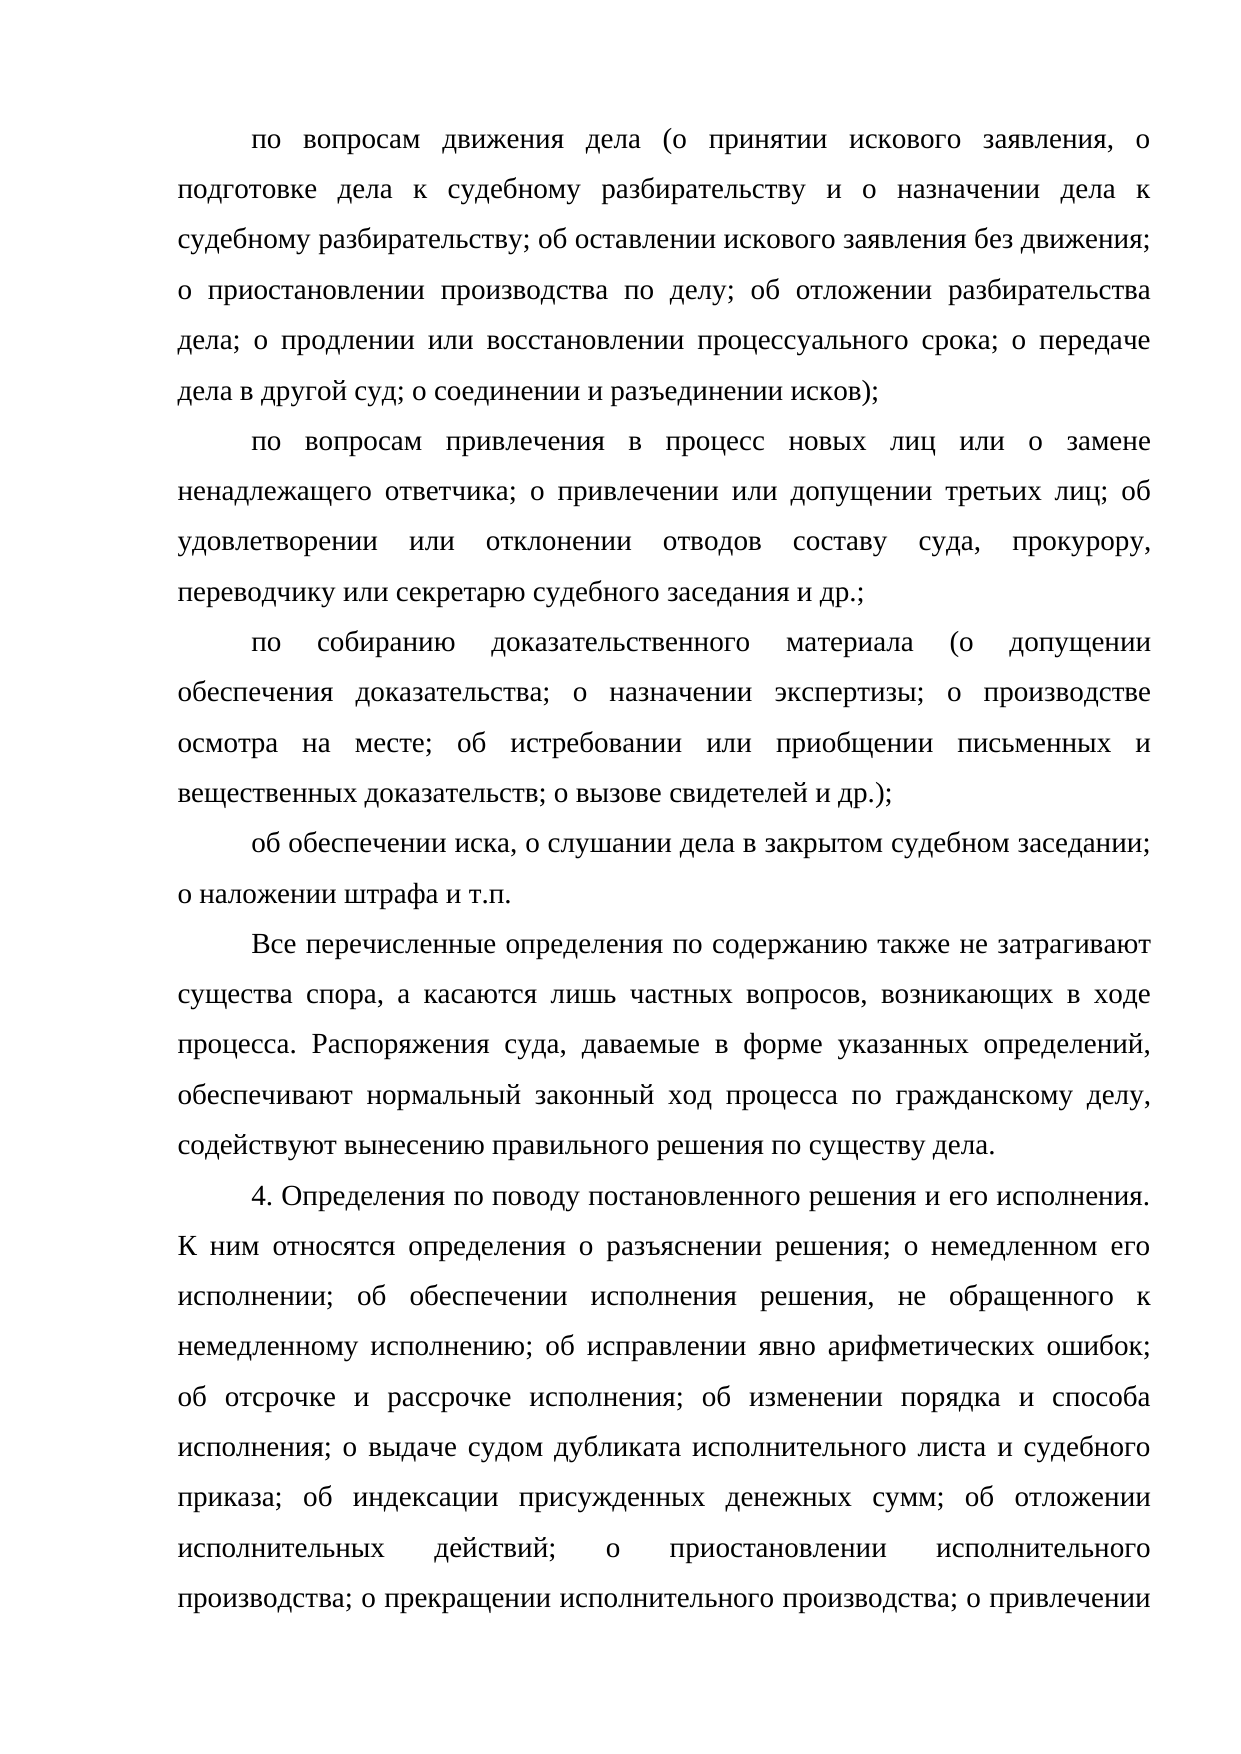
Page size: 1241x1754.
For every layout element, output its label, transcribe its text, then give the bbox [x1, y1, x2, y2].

text Все перечисленные определения по содержанию также не затрагивают существа спора, а касаются лишь частных вопросов, возникающих в ходе процесса. Распоряжения суда, даваемые в форме указанных определений, обеспечивают нормальный законный ход процесса по гражданскому делу, содействуют вынесению правильного решения по существу дела. [177, 926, 1152, 1161]
text по вопросам привлечения в процесс новых лиц или о замене ненадлежащего ответчика; о привлечении или допущении третьих лиц; об удовлетворении или отклонении отводов составу суда, прокурору, переводчику или секретарю судебного заседания и др.; [177, 423, 1152, 607]
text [177, 1178, 1152, 1614]
text по собиранию доказательственного материала (о допущении обеспечения доказательства; о назначении экспертизы; о производстве осмотра на месте; об истребовании или приобщении письменных и вещественных доказательств; о вызове свидетелей и др.); [177, 624, 1152, 809]
text об обеспечении иска, о слушании дела в закрытом судебном заседании; о наложении штрафа и т.п. [177, 825, 1152, 909]
text по вопросам движения дела (о принятии искового заявления, о подготовке дела к судебному разбирательству и о назначении дела к судебному разбирательству; об оставлении искового заявления без движения; о приостановлении производства по делу; об отложении разбирательства дела; о продлении или восстановлении процессуального срока; о передаче дела в другой суд; о соединении и разъединении исков); [177, 121, 1152, 406]
